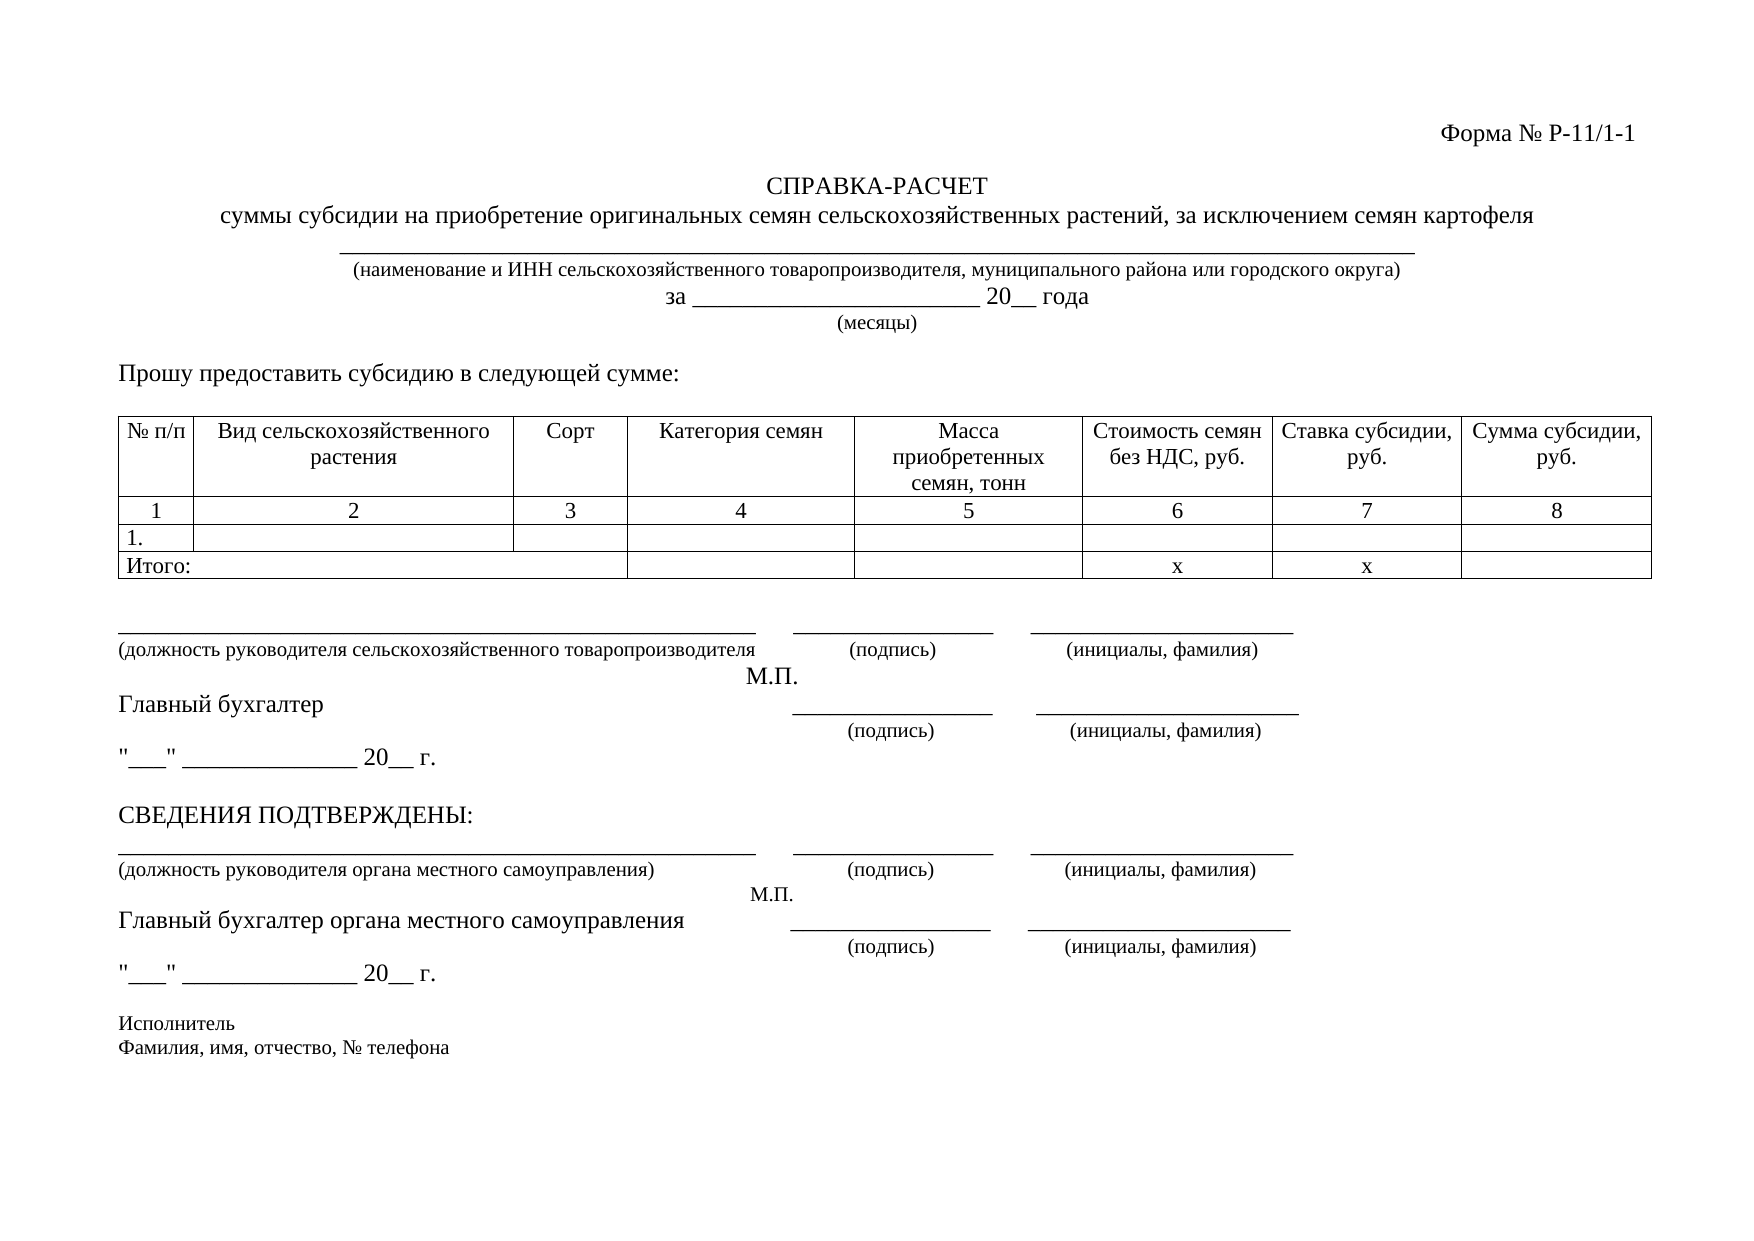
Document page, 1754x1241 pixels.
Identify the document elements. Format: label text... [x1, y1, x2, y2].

text Главный бухгалтер органа местного самоуправления ________________ _____________________ [118, 906, 1636, 934]
table_header Сорт [514, 417, 627, 496]
text (подпись) (инициалы, фамилия) [118, 718, 1636, 742]
table_header Категория семян [628, 417, 854, 496]
table_cell 2 [194, 497, 513, 523]
table_cell 1. [119, 525, 193, 551]
table_cell x [1083, 552, 1272, 578]
table_header Вид сельскохозяйственного растения [194, 417, 513, 496]
text "___" ______________ 20__ г. [118, 958, 1636, 987]
text за _______________________ 20__ года [118, 281, 1636, 310]
table_cell 1 [119, 497, 193, 523]
text М.П. [708, 661, 1636, 689]
text ______________________________________________________________________________________ [118, 228, 1636, 257]
table_cell [855, 525, 1082, 551]
text (подпись) (инициалы, фамилия) [118, 934, 1636, 958]
text Прошу предоставить субсидию в следующей сумме: [118, 358, 1636, 387]
table_header Сумма субсидии, руб. [1462, 417, 1651, 496]
table_cell 5 [855, 497, 1082, 523]
text "___" ______________ 20__ г. [118, 742, 1636, 771]
table_cell [1462, 552, 1651, 578]
table_header Ставка субсидии, руб. [1273, 417, 1461, 496]
table_cell [1273, 525, 1461, 551]
table_header Стоимость семян без НДС, руб. [1083, 417, 1272, 496]
text СПРАВКА-РАСЧЕТ [118, 171, 1636, 200]
text М.П. [708, 881, 1636, 906]
text (месяцы) [118, 310, 1636, 334]
table_cell [514, 525, 627, 551]
table_header Масса приобретенных семян, тонн [855, 417, 1082, 496]
table_cell 3 [514, 497, 627, 523]
table_cell 4 [628, 497, 854, 523]
table_header № п/п [119, 417, 193, 496]
table_cell [194, 525, 513, 551]
table_cell [855, 552, 1082, 578]
table_cell Итого: [119, 552, 627, 578]
text ___________________________________________________ ________________ _____________________ [118, 608, 1636, 637]
text Форма № Р-11/1-1 [118, 118, 1636, 147]
text (должность руководителя сельскохозяйственного товаропроизводителя (подпись) (инициалы, фамилия) [118, 637, 1636, 661]
text (наименование и ИНН сельскохозяйственного товаропроизводителя, муниципального района или городского округа) [118, 257, 1636, 281]
text Исполнитель [118, 1011, 1636, 1035]
text СВЕДЕНИЯ ПОДТВЕРЖДЕНЫ: [118, 800, 1636, 829]
text Фамилия, имя, отчество, № телефона [118, 1035, 1636, 1059]
table_cell [1462, 525, 1651, 551]
text (должность руководителя органа местного самоуправления) (подпись) (инициалы, фамилия) [118, 857, 1636, 881]
table_cell [628, 552, 854, 578]
table_cell 8 [1462, 497, 1651, 523]
table_cell [628, 525, 854, 551]
text ___________________________________________________ ________________ _____________________ [118, 829, 1636, 857]
table_cell 7 [1273, 497, 1461, 523]
table_cell x [1273, 552, 1461, 578]
text Главный бухгалтер ________________ _____________________ [118, 689, 1636, 718]
table_cell [1083, 525, 1272, 551]
text суммы субсидии на приобретение оригинальных семян сельскохозяйственных растений, за исключением семян картофеля [118, 200, 1636, 228]
table_cell 6 [1083, 497, 1272, 523]
